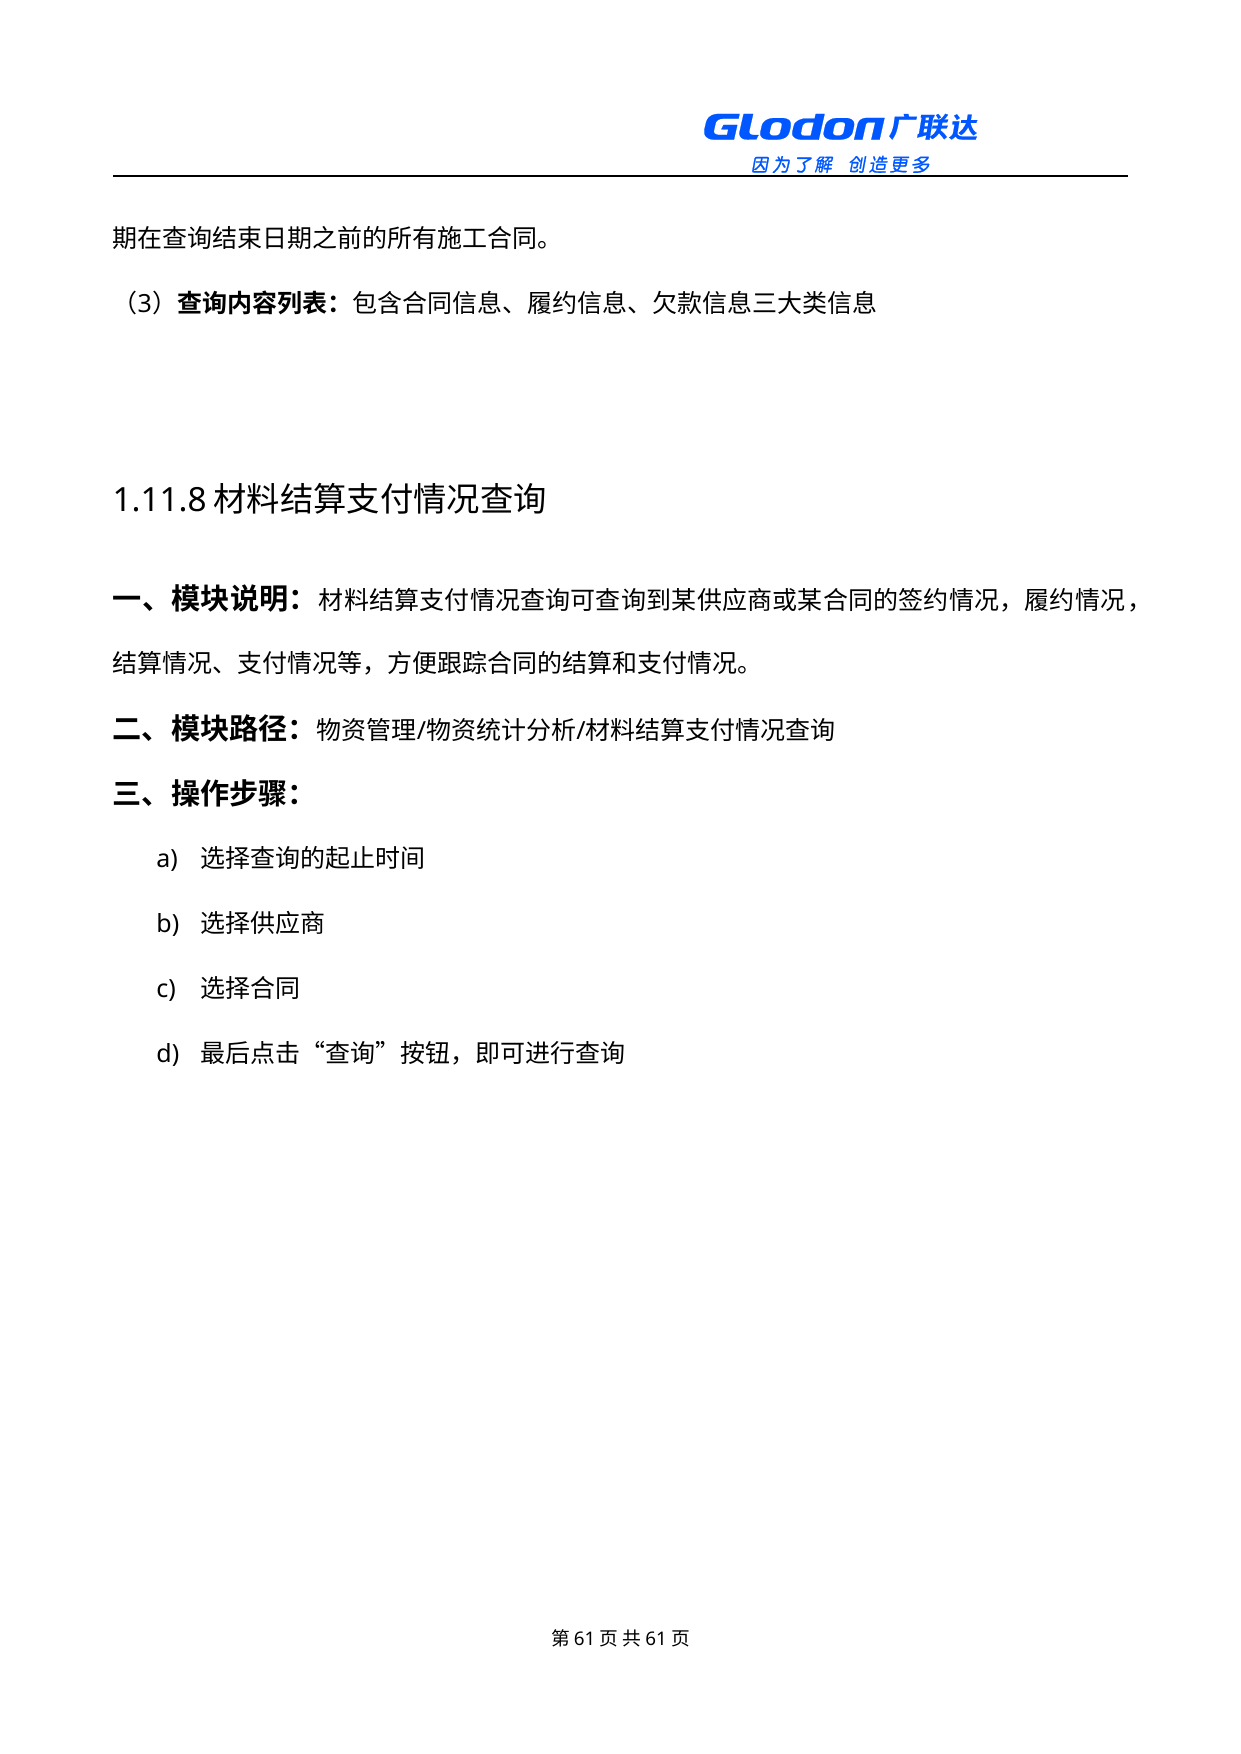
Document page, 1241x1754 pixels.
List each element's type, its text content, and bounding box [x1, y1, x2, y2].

text 一、模块说明：材料结算支付情况查询可查询到某供应商或某合同的签约情况，履约情况，结算情况、支付情况等，方便跟踪合同的结算和支付情况。 [112, 564, 1128, 694]
list 最后点击“查询”按钮，即可进行查询 [156, 1019, 1128, 1084]
text （3）查询内容列表：包含合同信息、履约信息、欠款信息三大类信息 [112, 269, 1128, 334]
subtitle 1.11.8材料结算支付情况查询 [112, 464, 1128, 529]
list 选择查询的起止时间 [156, 824, 1128, 889]
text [112, 204, 1128, 269]
list 选择合同 [156, 954, 1128, 1019]
text 二、模块路径：物资管理/物资统计分析/材料结算支付情况查询 [112, 694, 1128, 759]
list 选择供应商 [156, 889, 1128, 954]
text 三、操作步骤： [112, 759, 1128, 824]
